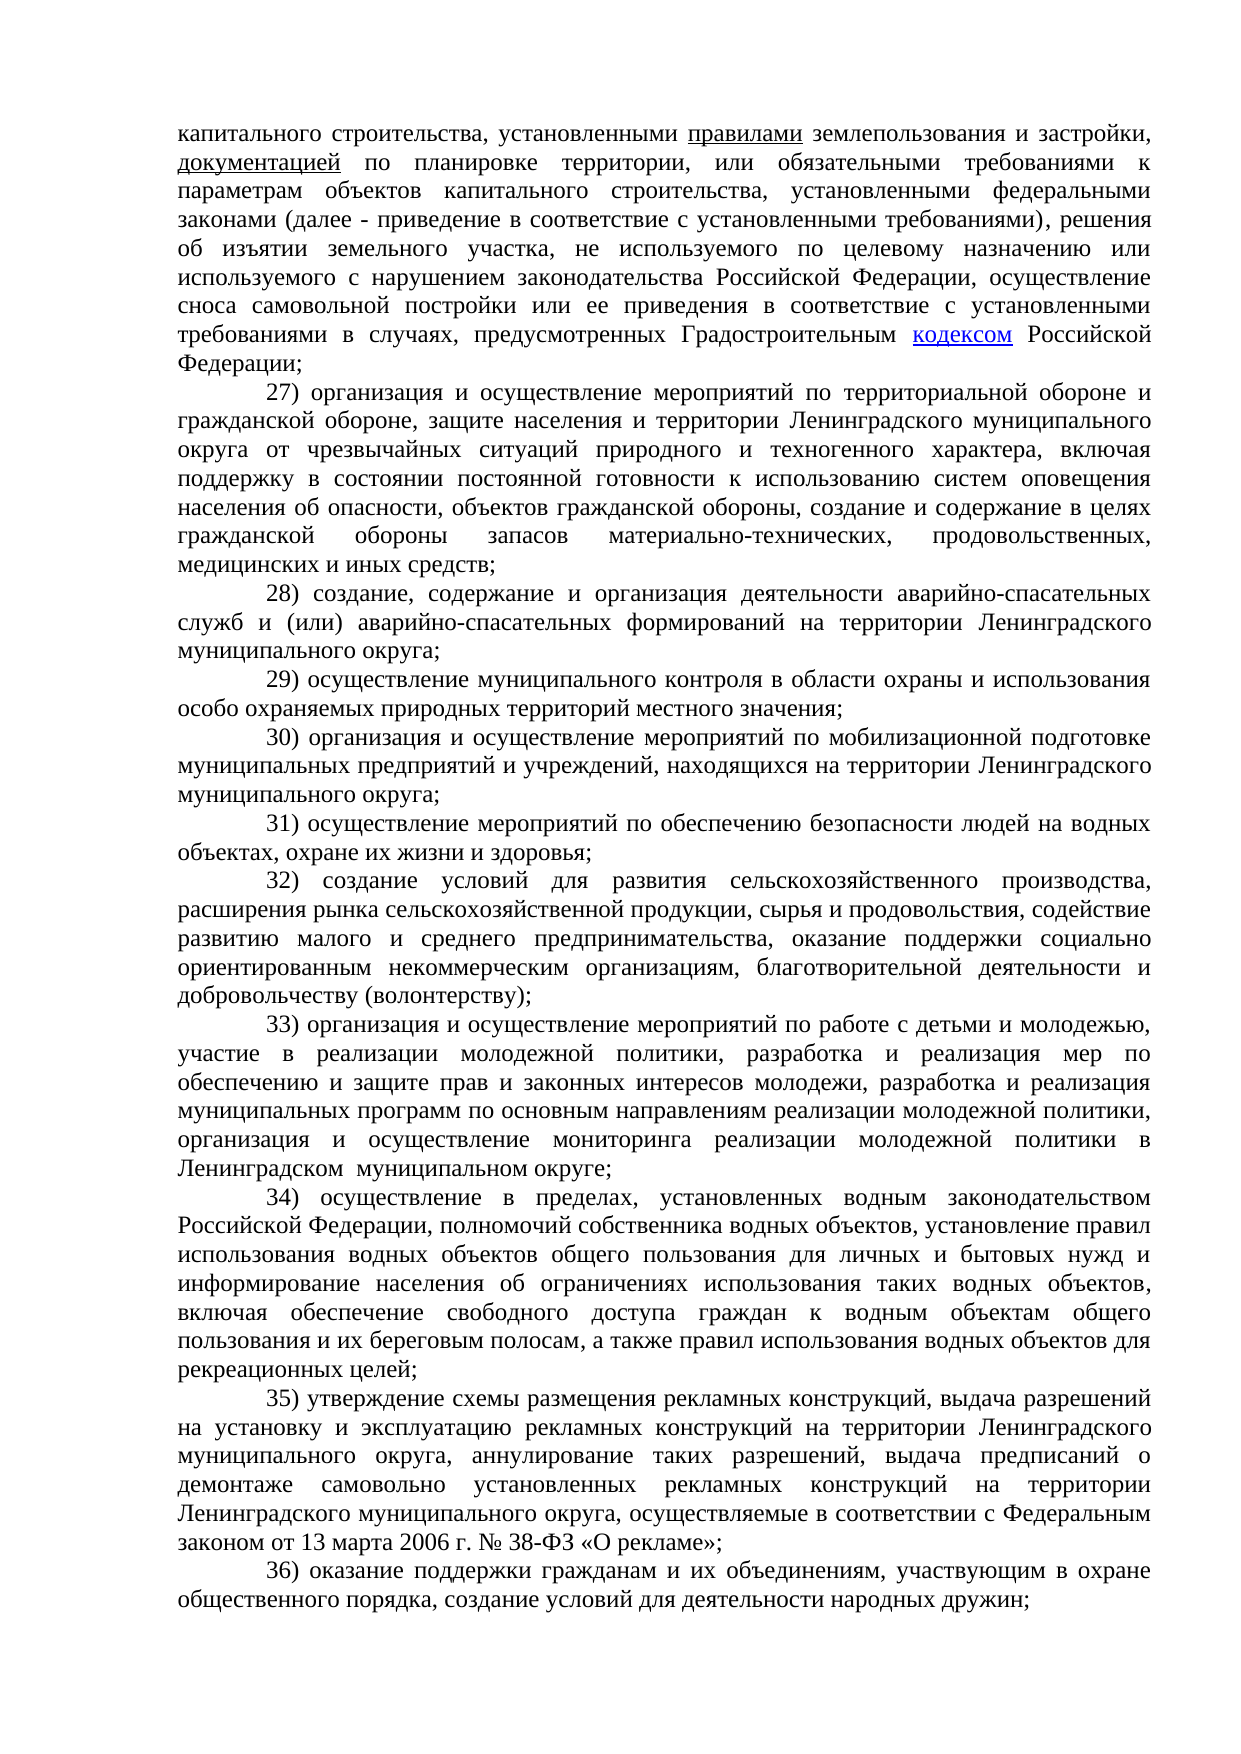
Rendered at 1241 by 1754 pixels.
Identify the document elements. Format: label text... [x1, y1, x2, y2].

text 36) оказание поддержки гражданам и их объединениям, участвующим в охране общественного порядка, создание условий для деятельности народных дружин; [177, 1556, 1152, 1613]
text 28) создание, содержание и организация деятельности аварийно-спасательных служб и (или) аварийно-спасательных формирований на территории Ленинградского муниципального округа; [177, 578, 1152, 664]
text 31) осуществление мероприятий по обеспечению безопасности людей на водных объектах, охране их жизни и здоровья; [177, 808, 1152, 866]
text 30) организация и осуществление мероприятий по мобилизационной подготовке муниципальных предприятий и учреждений, находящихся на территории Ленинградского муниципального округа; [177, 722, 1152, 808]
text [177, 118, 1152, 377]
text 27) организация и осуществление мероприятий по территориальной обороне и гражданской обороне, защите населения и территории Ленинградского муниципального округа от чрезвычайных ситуаций природного и техногенного характера, включая поддержку в состоянии постоянной готовности к использованию систем оповещения населения об опасности, объектов гражданской обороны, создание и содержание в целях гражданской обороны запасов материально-технических, продовольственных, медицинских и иных средств; [177, 377, 1152, 578]
text 33) организация и осуществление мероприятий по работе с детьми и молодежью, участие в реализации молодежной политики, разработка и реализация мер по обеспечению и защите прав и законных интересов молодежи, разработка и реализация муниципальных программ по основным направлениям реализации молодежной политики, организация и осуществление мониторинга реализации молодежной политики в Ленинградском муниципальном округе; [177, 1009, 1152, 1182]
text 35) утверждение схемы размещения рекламных конструкций, выдача разрешений на установку и эксплуатацию рекламных конструкций на территории Ленинградского муниципального округа, аннулирование таких разрешений, выдача предписаний о демонтаже самовольно установленных рекламных конструкций на территории Ленинградского муниципального округа, осуществляемые в соответствии с Федеральным законом от 13 марта 2006 г. № 38-ФЗ «О рекламе»; [177, 1383, 1152, 1556]
text 29) осуществление муниципального контроля в области охраны и использования особо охраняемых природных территорий местного значения; [177, 664, 1152, 722]
text 32) создание условий для развития сельскохозяйственного производства, расширения рынка сельскохозяйственной продукции, сырья и продовольствия, содействие развитию малого и среднего предпринимательства, оказание поддержки социально ориентированным некоммерческим организациям, благотворительной деятельности и добровольчеству (волонтерству); [177, 866, 1152, 1009]
text 34) осуществление в пределах, установленных водным законодательством Российской Федерации, полномочий собственника водных объектов, установление правил использования водных объектов общего пользования для личных и бытовых нужд и информирование населения об ограничениях использования таких водных объектов, включая обеспечение свободного доступа граждан к водным объектам общего пользования и их береговым полосам, а также правил использования водных объектов для рекреационных целей; [177, 1182, 1152, 1383]
